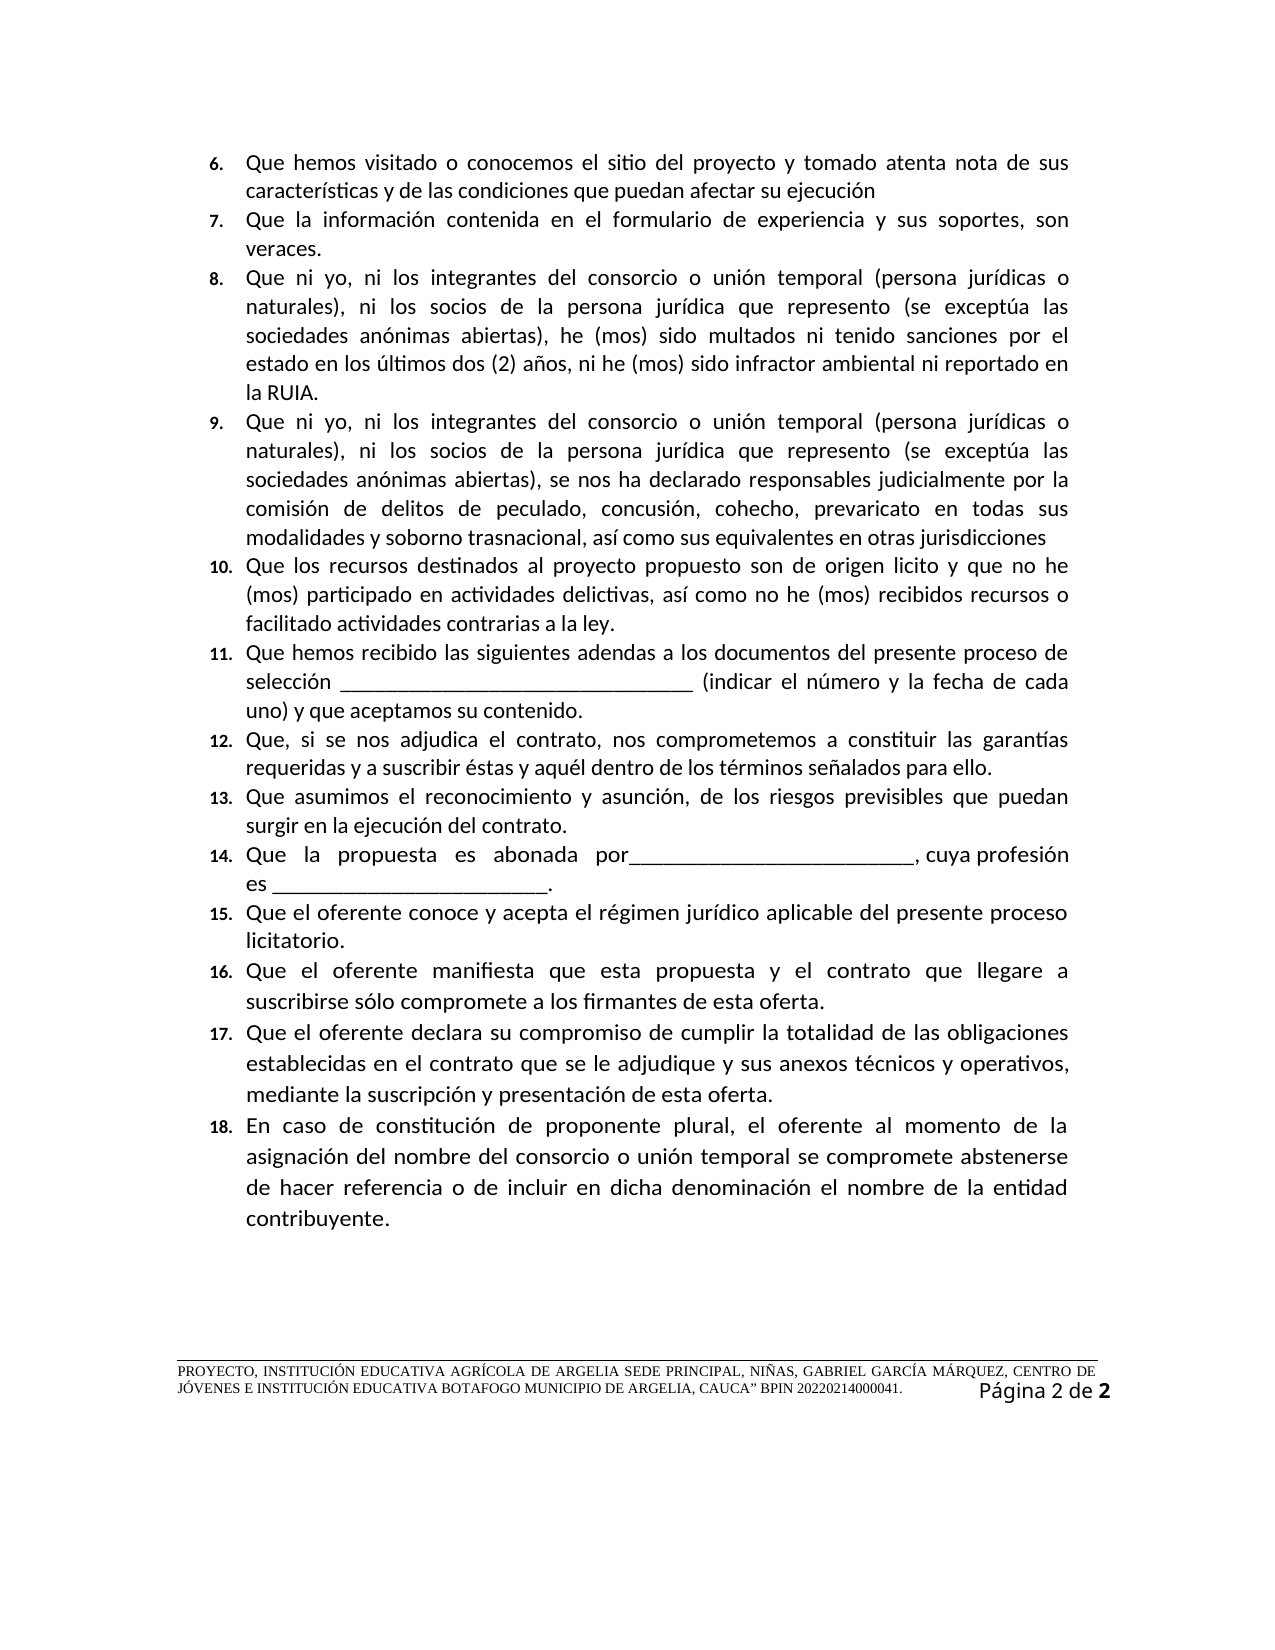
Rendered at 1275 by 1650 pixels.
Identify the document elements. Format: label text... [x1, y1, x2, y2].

list Que ni yo, ni los integrantes del consorcio o unión temporal (persona jurídicas o naturales), ni los socios de la persona jurídica que represento (se exceptúa las sociedades anónimas abiertas), se nos ha declarado responsables judicialmente por la comisión de delitos de peculado, concusión, cohecho, prevaricato en todas sus modalidades y soborno trasnacional, así como sus equivalentes en otras jurisdicciones [209, 407, 1070, 551]
list Que el oferente declara su compromiso de cumplir la totalidad de las obligaciones establecidas en el contrato que se le adjudique y sus anexos técnicos y operativos, mediante la suscripción y presentación de esta oferta. [209, 1018, 1069, 1108]
list Que hemos visitado o conocemos el sitio del proyecto y tomado atenta nota de sus características y de las condiciones que puedan afectar su ejecución [209, 148, 1070, 204]
list En caso de constitución de proponente plural, el oferente al momento de la asignación del nombre del consorcio o unión temporal se compromete abstenerse de hacer referencia o de incluir en dicha denominación el nombre de la entidad contribuyente. [209, 1112, 1069, 1232]
list Que la propuesta es abonada por_________________________, cuya profesión es _______________________. [209, 840, 1070, 897]
list Que asumimos el reconocimiento y asunción, de los riesgos previsibles que puedan surgir en la ejecución del contrato. [209, 782, 1070, 839]
list Que ni yo, ni los integrantes del consorcio o unión temporal (persona jurídicas o naturales), ni los socios de la persona jurídica que represento (se exceptúa las sociedades anónimas abiertas), he (mos) sido multados ni tenido sanciones por el estado en los últimos dos (2) años, ni he (mos) sido infractor ambiental ni reportado en la RUIA. [209, 263, 1070, 406]
list Que el oferente manifiesta que esta propuesta y el contrato que llegare a suscribirse sólo compromete a los firmantes de esta oferta. [209, 956, 1070, 1015]
list Que, si se nos adjudica el contrato, nos comprometemos a constituir las garantías requeridas y a suscribir éstas y aquél dentro de los términos señalados para ello. [209, 725, 1070, 782]
list Que el oferente conoce y acepta el régimen jurídico aplicable del presente proceso licitatorio. [209, 898, 1070, 955]
list Que la información contenida en el formulario de experiencia y sus soportes, son veraces. [209, 205, 1070, 262]
list Que hemos recibido las siguientes adendas a los documentos del presente proceso de selección _______________________________ (indicar el número y la fecha de cada uno) y que aceptamos su contenido. [209, 638, 1070, 724]
list Que los recursos destinados al proyecto propuesto son de origen licito y que no he (mos) participado en actividades delictivas, así como no he (mos) recibidos recursos o facilitado actividades contrarias a la ley. [209, 552, 1070, 637]
